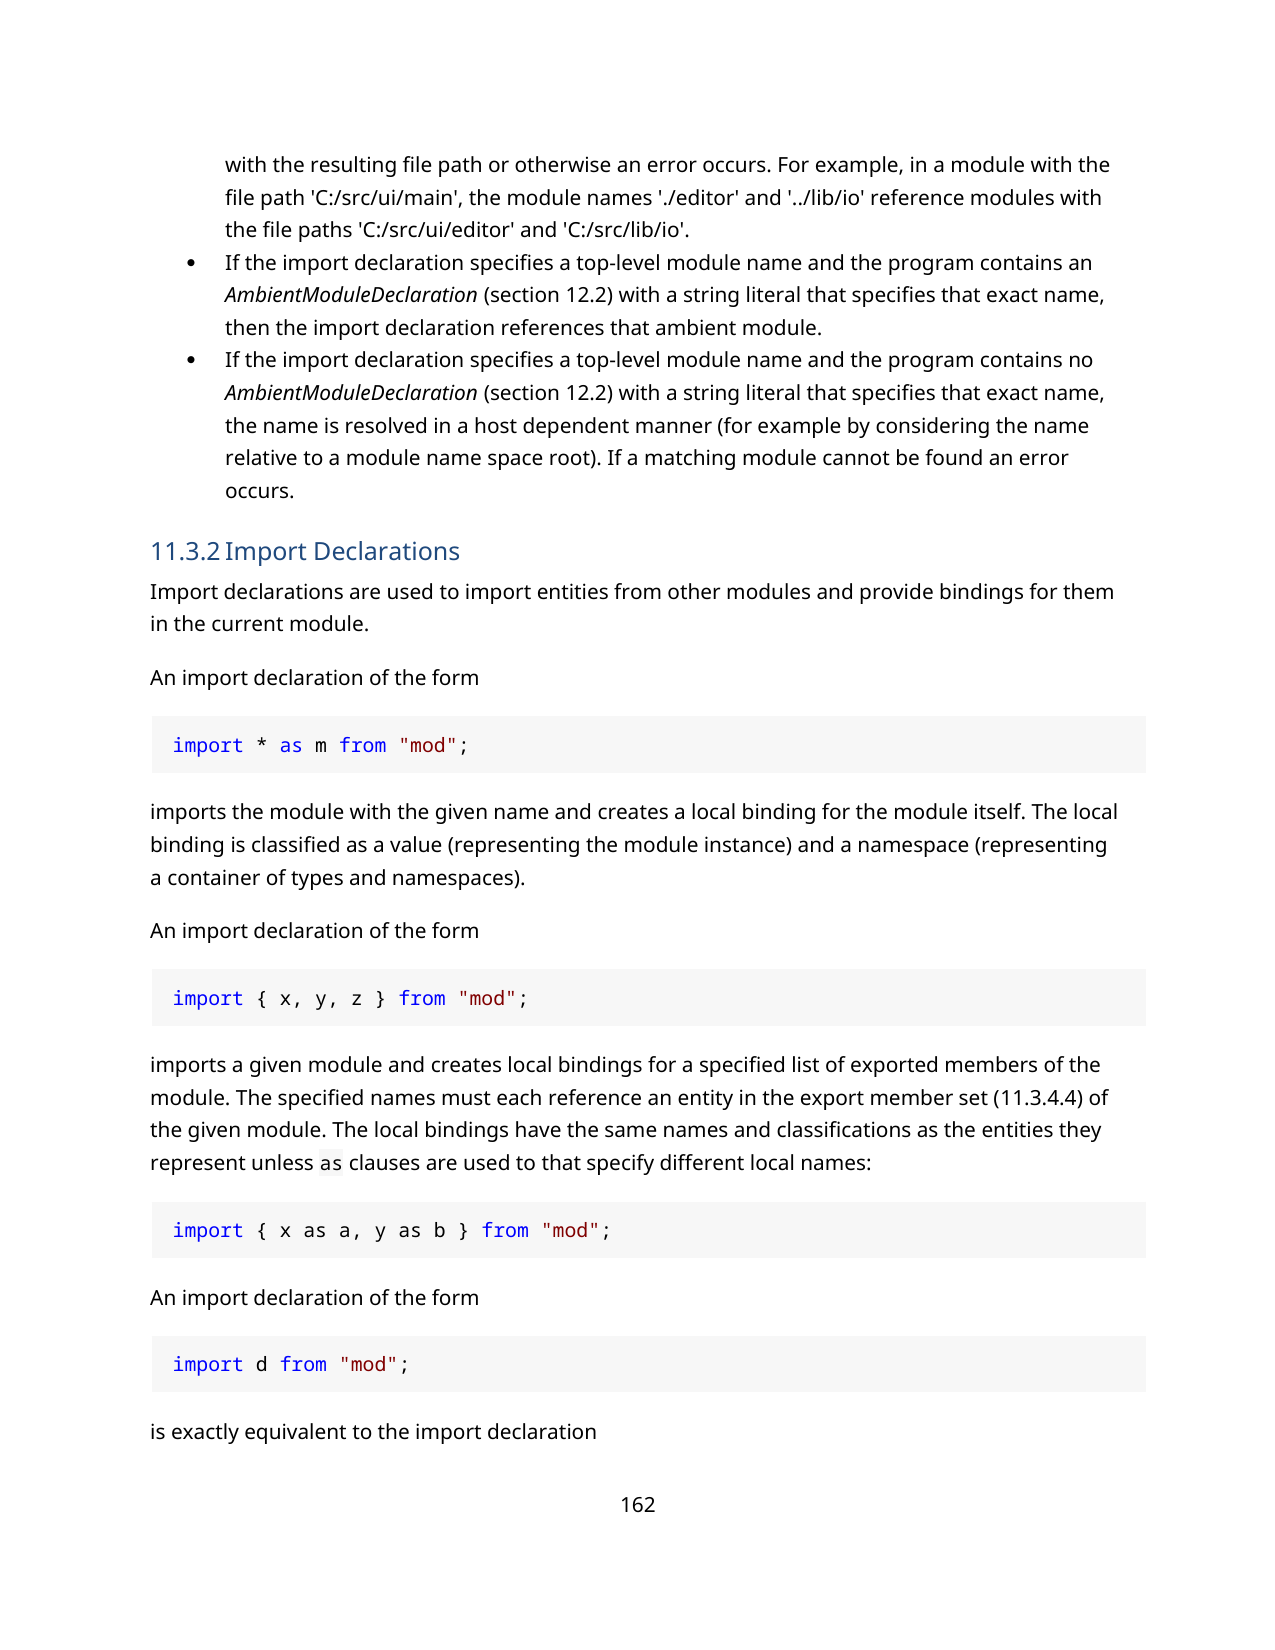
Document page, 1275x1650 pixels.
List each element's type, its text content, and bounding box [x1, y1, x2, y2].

list If the import declaration specifies a top-level module name and the program contains an AmbientModuleDeclaration (section 12.2) with a string literal that specifies that exact name, then the import declaration references that ambient module. [187, 248, 1125, 341]
text import { x, y, z } from "mod"; [164, 982, 1133, 1013]
text import d from "mod"; [164, 1349, 1133, 1380]
text An import declaration of the form [150, 1283, 1125, 1311]
list If the import declaration specifies a top-level module name and the program contains no AmbientModuleDeclaration (section 12.2) with a string literal that specifies that exact name, the name is resolved in a host dependent manner (for example by considering the name relative to a module name space root). If a matching module cannot be found an error occurs. [187, 346, 1125, 504]
text An import declaration of the form [150, 916, 1125, 944]
text Import declarations are used to import entities from other modules and provide bindings for them in the current module. [150, 577, 1125, 638]
text import { x as a, y as b } from "mod"; [164, 1214, 1133, 1245]
text imports a given module and creates local bindings for a specified list of exported members of the module. The specified names must each reference an entity in the export member set (11.3.4.4) of the given module. The local bindings have the same names and classifications as the entities they represent unless as clauses are used to that specify different local names: [150, 1050, 1125, 1177]
text import * as m from "mod"; [164, 729, 1133, 760]
text imports the module with the given name and creates a local binding for the module itself. The local binding is classified as a value (representing the module instance) and a namespace (representing a container of types and namespaces). [150, 797, 1125, 891]
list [187, 150, 1125, 244]
subtitle Import Declarations [150, 534, 1125, 568]
text An import declaration of the form [150, 663, 1125, 691]
text is exactly equivalent to the import declaration [150, 1417, 1125, 1445]
